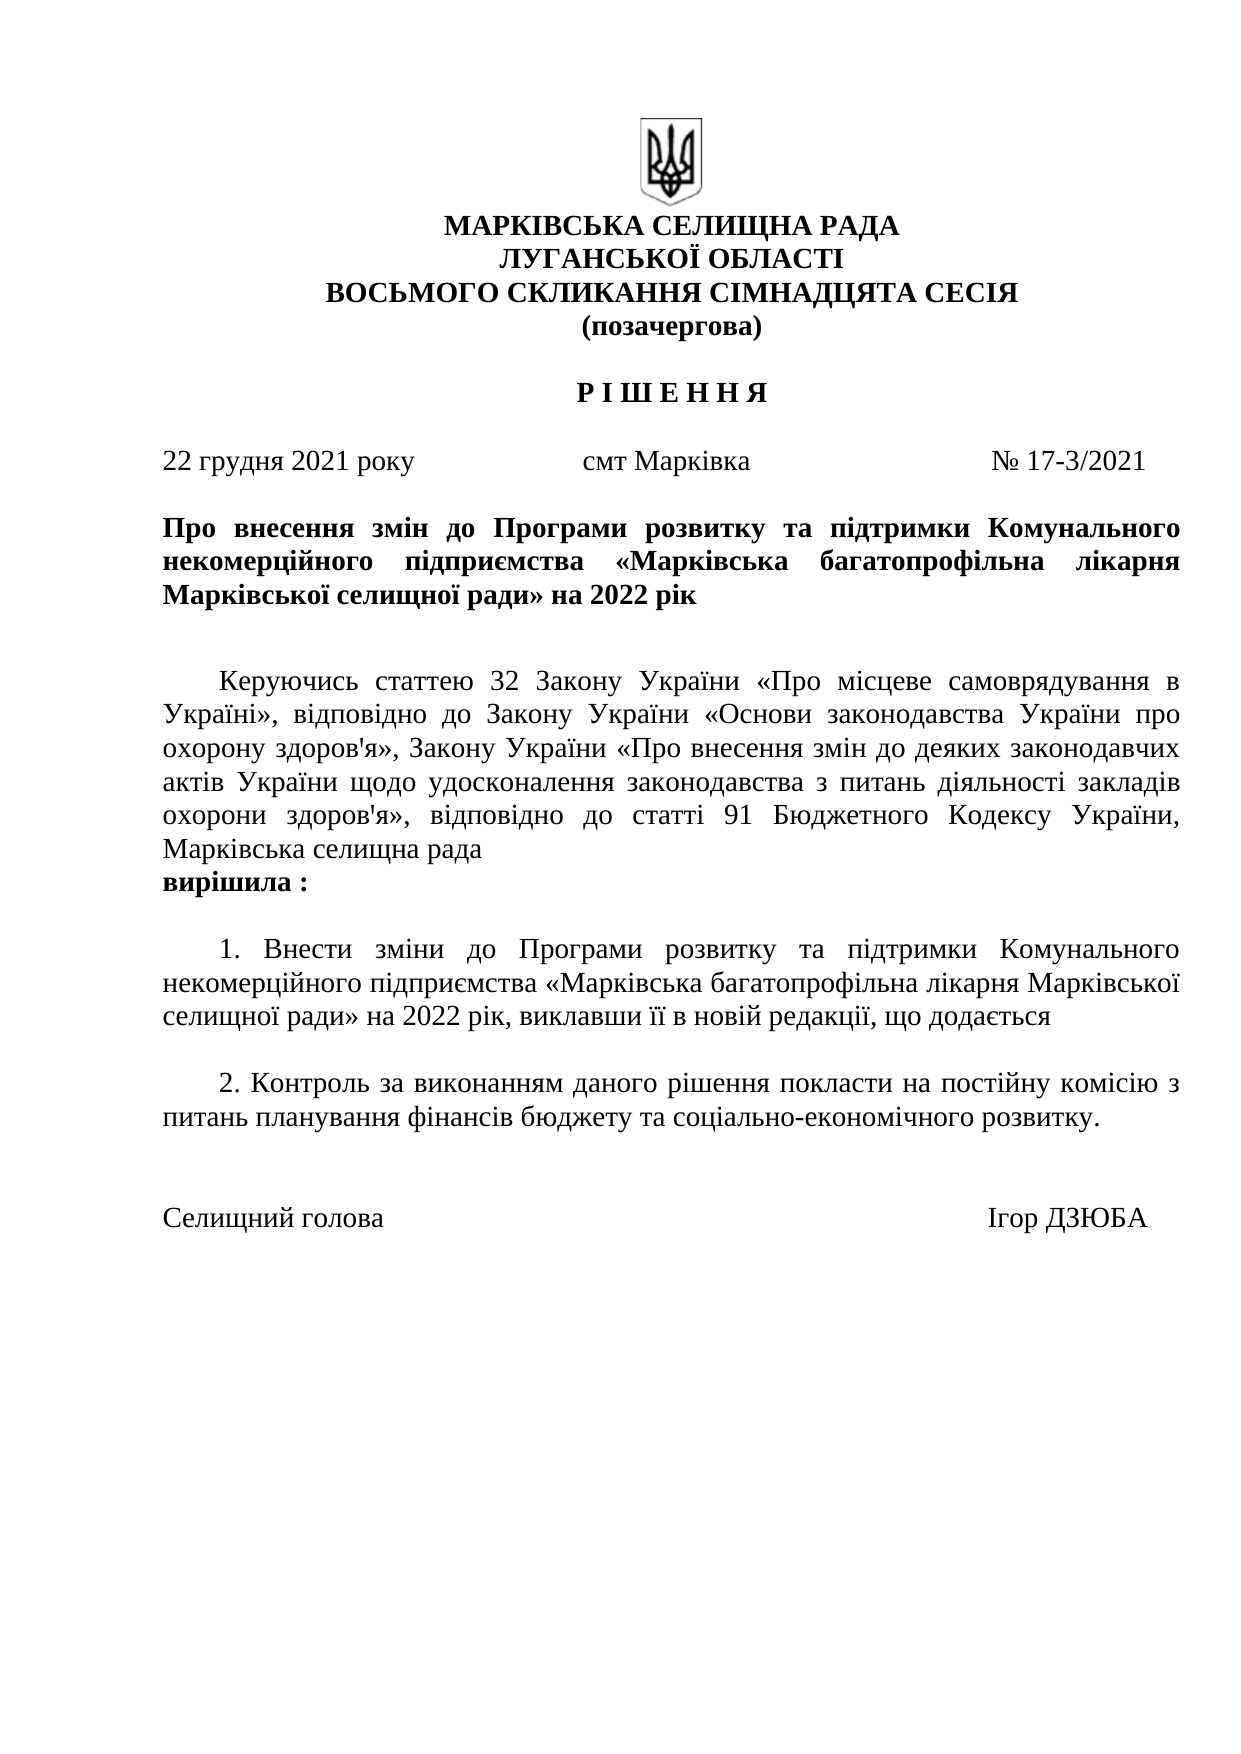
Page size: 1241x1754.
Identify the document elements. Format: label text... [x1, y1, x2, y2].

text 1. Внести зміни до Програми розвитку та підтримки Комунального некомерційного підприємства «Марківська багатопрофільна лікарня Марківської селищної ради» на 2022 рік, виклавши її в новій редакції, що додається [162, 931, 1181, 1032]
text Р І Ш Е Н Н Я [162, 376, 1181, 409]
picture [640, 118, 704, 208]
text МАРКІВСЬКА СЕЛИЩНА РАДА [162, 208, 1181, 241]
text ЛУГАНСЬКОЇ ОБЛАСТІ [162, 241, 1181, 275]
text 22 грудня 2021 року смт Марківка № 17-3/2021 [162, 443, 1181, 476]
text Керуючись статтею 32 Закону України «Про місцеве самоврядування в Україні», відповідно до Закону України «Основи законодавства України про охорону здоровꞌя», Закону України «Про внесення змін до деяких законодавчих актів України щодо удосконалення законодавства з питань діяльності закладів охорони здоровꞌя», відповідно до статті 91 Бюджетного Кодексу України, Марківська селищна рада [162, 663, 1181, 864]
text 2. Контроль за виконанням даного рішення покласти на постійну комісію з питань планування фінансів бюджету та соціально-економічного розвитку. [162, 1066, 1181, 1133]
text Про внесення змін до Програми розвитку та підтримки Комунального некомерційного підприємства «Марківська багатопрофільна лікарня Марківської селищної ради» на 2022 рік [162, 510, 1181, 610]
text ВОСЬМОГО СКЛИКАННЯ СІМНАДЦЯТА СЕСІЯ [162, 275, 1181, 308]
text (позачергова) [162, 308, 1181, 342]
text Селищний голова Ігор ДЗЮБА [162, 1200, 1181, 1233]
text вирішила : [162, 864, 1181, 898]
